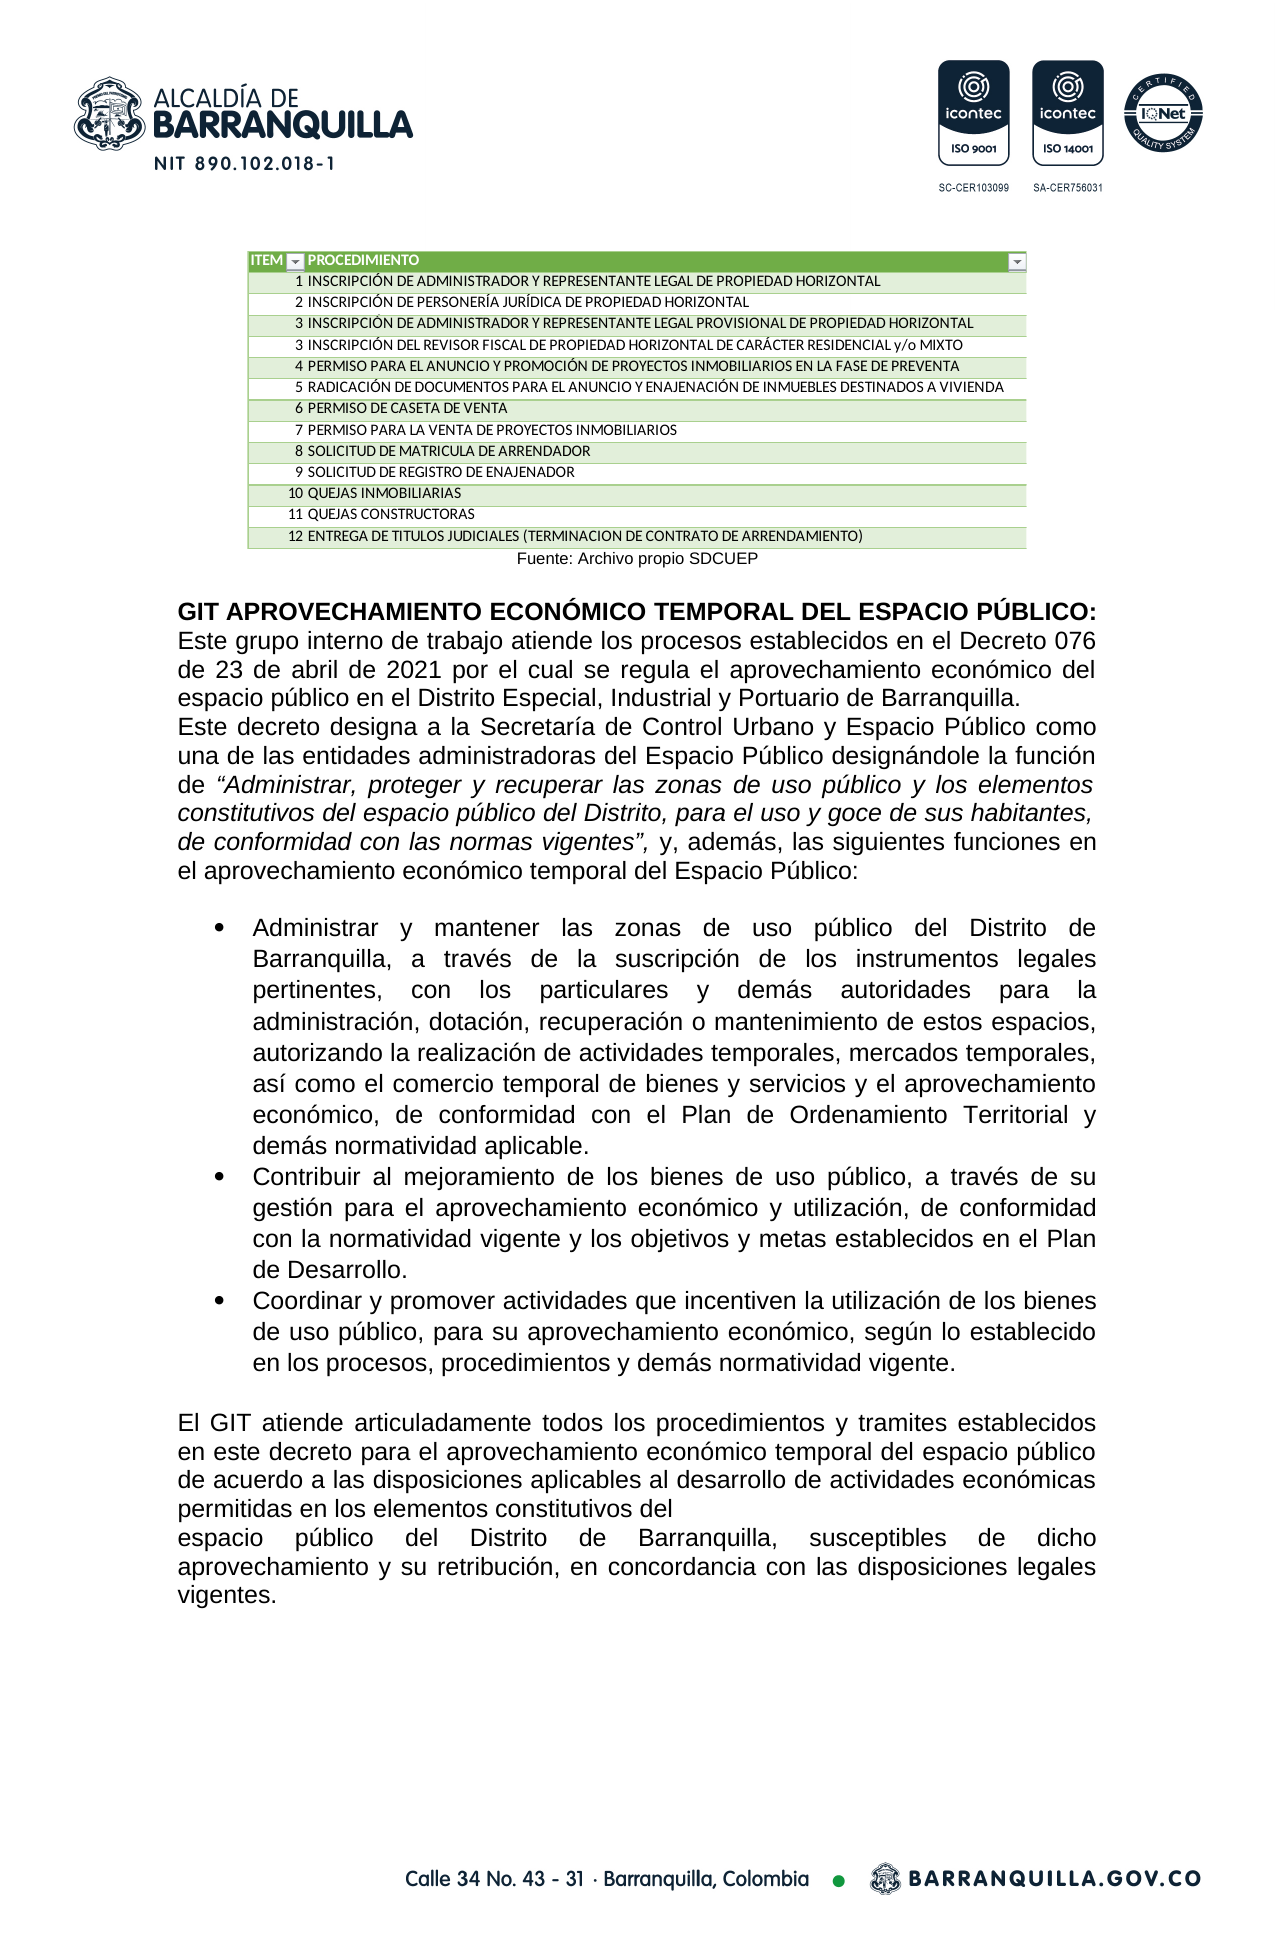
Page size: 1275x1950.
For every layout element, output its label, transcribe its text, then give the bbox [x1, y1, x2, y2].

text espacio público del Distrito de Barranquilla, susceptibles de dicho aprovechamiento y su retribución, en concordancia con las disposiciones legales vigentes. [177, 1523, 1098, 1609]
picture [0, 1639, 1275, 1948]
list Coordinar y promover actividades que incentiven la utilización de los bienes de uso público, para su aprovechamiento económico, según lo establecido en los procesos, procedimientos y demás normatividad vigente. [215, 1286, 1098, 1377]
text Fuente: Archivo propio SDCUEP [177, 549, 1098, 568]
text GIT APROVECHAMIENTO ECONÓMICO TEMPORAL DEL ESPACIO PÚBLICO: Este grupo interno de trabajo atiende los procesos establecidos en el Decreto 076 de 23 de abril de 2021 por el cual se regula el aprovechamiento económico del espacio público en el Distrito Especial, Industrial y Portuario de Barranquilla. [177, 597, 1098, 712]
picture [1, 3, 1275, 310]
text El GIT atiende articuladamente todos los procedimientos y tramites establecidos en este decreto para el aprovechamiento económico temporal del espacio público de acuerdo a las disposiciones aplicables al desarrollo de actividades económicas permitidas en los elementos constitutivos del [177, 1408, 1098, 1523]
text Este decreto designa a la Secretaría de Control Urbano y Espacio Público como una de las entidades administradoras del Espacio Público designándole la función de “Administrar, proteger y recuperar las zonas de uso público y los elementos constitutivos del espacio público del Distrito, para el uso y goce de sus habitantes, de conformidad con las normas vigentes”, y, además, las siguientes funciones en el aprovechamiento económico temporal del Espacio Público: [177, 712, 1098, 884]
list Administrar y mantener las zonas de uso público del Distrito de Barranquilla, a través de la suscripción de los instrumentos legales pertinentes, con los particulares y demás autoridades para la administración, dotación, recuperación o mantenimiento de estos espacios, autorizando la realización de actividades temporales, mercados temporales, así como el comercio temporal de bienes y servicios y el aprovechamiento económico, de conformidad con el Plan de Ordenamiento Territorial y demás normatividad aplicable. [215, 913, 1098, 1159]
list Contribuir al mejoramiento de los bienes de uso público, a través de su gestión para el aprovechamiento económico y utilización, de conformidad con la normatividad vigente y los objetivos y metas establecidos en el Plan de Desarrollo. [215, 1162, 1098, 1284]
